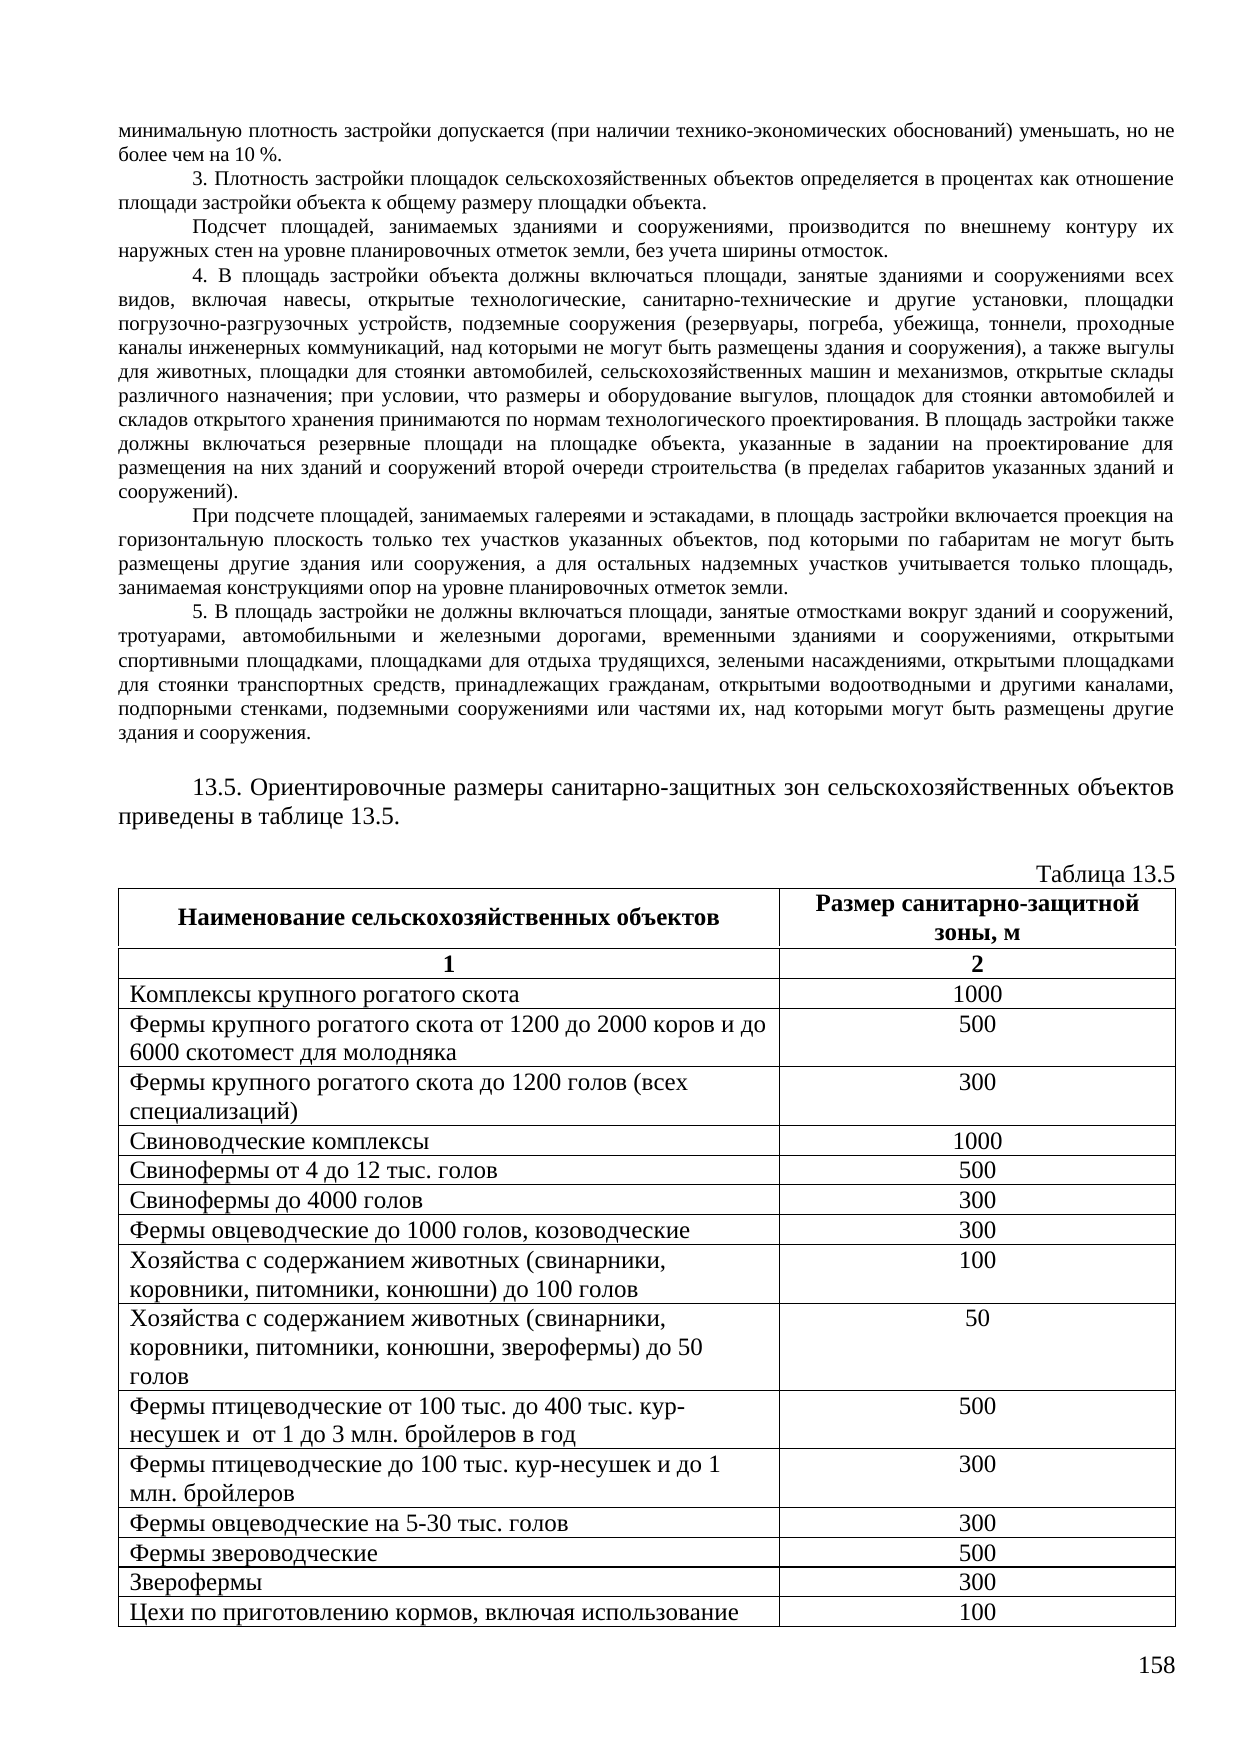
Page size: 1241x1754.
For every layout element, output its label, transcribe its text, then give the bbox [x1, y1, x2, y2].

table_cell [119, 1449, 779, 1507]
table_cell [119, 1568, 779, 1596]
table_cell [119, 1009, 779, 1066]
text Подсчет площадей, занимаемых зданиями и сооружениями, производится по внешнему контуру их наружных стен на уровне планировочных отметок земли, без учета ширины отмосток. [118, 214, 1175, 262]
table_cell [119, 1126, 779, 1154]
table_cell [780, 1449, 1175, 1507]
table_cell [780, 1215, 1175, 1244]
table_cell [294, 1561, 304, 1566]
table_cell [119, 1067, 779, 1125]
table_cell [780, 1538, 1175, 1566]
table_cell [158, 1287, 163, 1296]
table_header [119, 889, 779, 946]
text 5. В площадь застройки не должны включаться площади, занятые отмостками вокруг зданий и сооружений, тротуарами, автомобильными и железными дорогами, временными зданиями и сооружениями, открытыми спортивными площадками, площадками для отдыха трудящихся, зелеными насаждениями, открытыми площадками для стоянки транспортных средств, принадлежащих гражданам, открытыми водоотводными и другими каналами, подпорными стенками, подземными сооружениями или частями их, над которыми могут быть размещены другие здания и сооружения. [118, 599, 1175, 744]
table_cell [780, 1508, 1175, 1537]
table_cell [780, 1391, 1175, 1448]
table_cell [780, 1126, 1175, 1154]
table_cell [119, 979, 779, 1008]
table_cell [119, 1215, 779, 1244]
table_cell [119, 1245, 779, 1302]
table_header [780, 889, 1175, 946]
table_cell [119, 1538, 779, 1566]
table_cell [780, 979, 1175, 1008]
text 3. Плотность застройки площадок сельскохозяйственных объектов определяется в процентах как отношение площади застройки объекта к общему размеру площадки объекта. [118, 166, 1175, 214]
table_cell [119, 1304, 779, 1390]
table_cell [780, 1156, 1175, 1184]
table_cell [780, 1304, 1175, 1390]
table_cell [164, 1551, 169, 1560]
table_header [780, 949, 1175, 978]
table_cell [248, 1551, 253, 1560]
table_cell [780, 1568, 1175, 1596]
text Таблица 13.5 [118, 859, 1175, 887]
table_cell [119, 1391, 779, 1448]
text 4. В площадь застройки объекта должны включаться площади, занятые зданиями и сооружениями всех видов, включая навесы, открытые технологические, санитарно-технические и другие установки, площадки погрузочно-разгрузочных устройств, подземные сооружения (резервуары, погреба, убежища, тоннели, проходные каналы инженерных коммуникаций, над которыми не могут быть размещены здания и сооружения), а также выгулы для животных, площадки для стоянки автомобилей, сельскохозяйственных машин и механизмов, открытые склады различного назначения; при условии, что размеры и оборудование выгулов, площадок для стоянки автомобилей и складов открытого хранения принимаются по нормам технологического проектирования. В площадь застройки также должны включаться резервные площади на площадке объекта, указанные в задании на проектирование для размещения на них зданий и сооружений второй очереди строительства (в пределах габаритов указанных зданий и сооружений). [118, 262, 1175, 503]
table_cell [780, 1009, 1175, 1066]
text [118, 118, 1175, 166]
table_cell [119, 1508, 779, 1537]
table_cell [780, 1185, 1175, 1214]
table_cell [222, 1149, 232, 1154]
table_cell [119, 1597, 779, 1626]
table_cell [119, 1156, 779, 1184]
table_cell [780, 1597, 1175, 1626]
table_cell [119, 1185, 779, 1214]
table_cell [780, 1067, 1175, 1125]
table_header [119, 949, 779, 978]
text 13.5. Ориентировочные размеры санитарно-защитных зон сельскохозяйственных объектов приведены в таблице 13.5. [118, 772, 1175, 830]
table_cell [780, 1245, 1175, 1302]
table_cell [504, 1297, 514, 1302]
text При подсчете площадей, занимаемых галереями и эстакадами, в площадь застройки включается проекция на горизонтальную плоскость только тех участков указанных объектов, под которыми по габаритам не могут быть размещены другие здания или сооружения, а для остальных надземных участков учитывается только площадь, занимаемая конструкциями опор на уровне планировочных отметок земли. [118, 503, 1175, 599]
